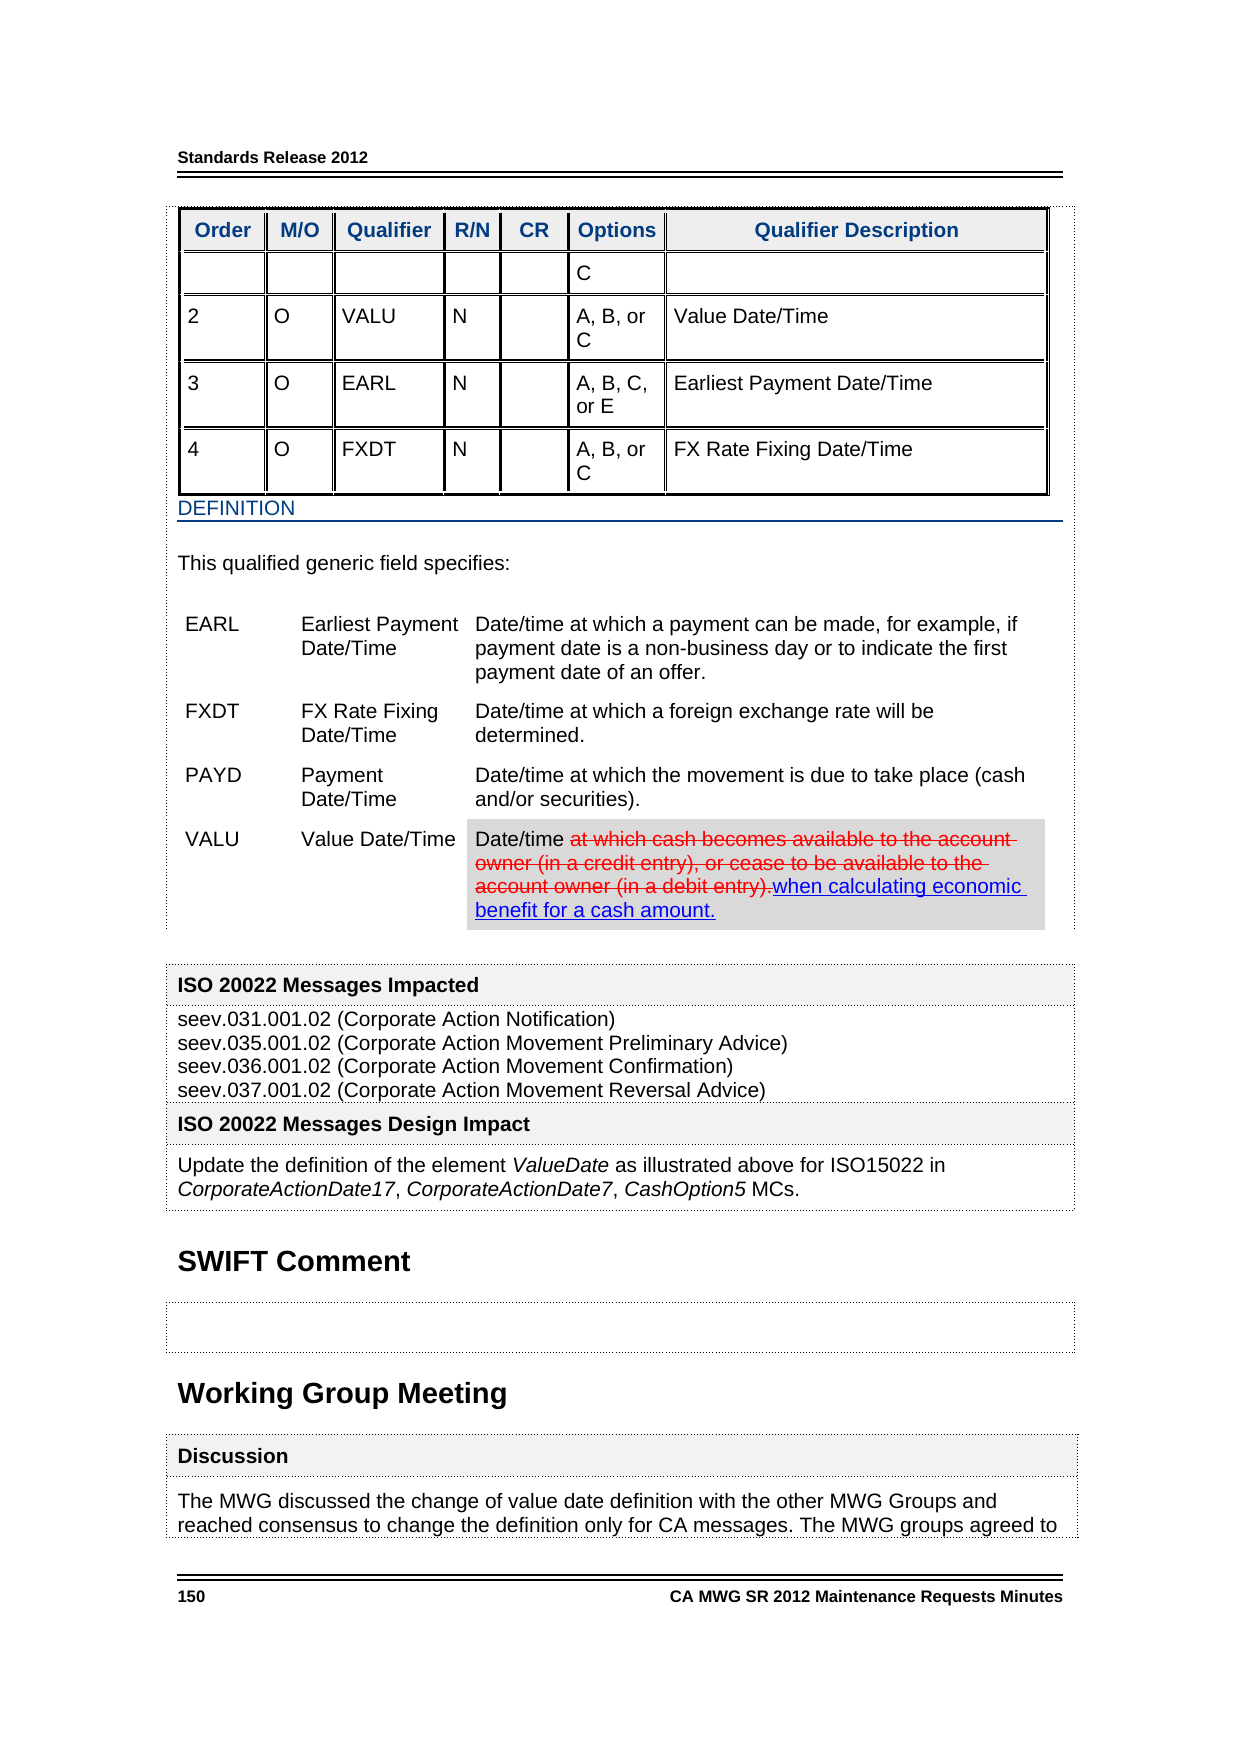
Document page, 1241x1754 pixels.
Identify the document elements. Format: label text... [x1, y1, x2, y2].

table_cell seev.031.001.02 (Corporate Action Notification) seev.035.001.02 (Corporate Action Movement Preliminary Advice) seev.036.001.02 (Corporate Action Movement Confirmation) seev.037.001.02 (Corporate Action Movement Reversal Advice) [166, 1005, 1074, 1102]
table_header ISO 20022 Messages Impacted [166, 964, 1074, 1005]
table_header Discussion [166, 1434, 1078, 1476]
text Working Group Meeting [177, 1377, 1092, 1410]
text SWIFT Comment [177, 1244, 1092, 1278]
table_cell ISO 20022 Messages Design Impact [166, 1102, 1074, 1144]
table_header [166, 1302, 1074, 1352]
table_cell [166, 1476, 1078, 1537]
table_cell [166, 206, 1074, 930]
table_cell Update the definition of the element ValueDate as illustrated above for ISO15022 in CorporateActionDate17, CorporateActionDate7, CashOption5 MCs. [166, 1144, 1074, 1209]
